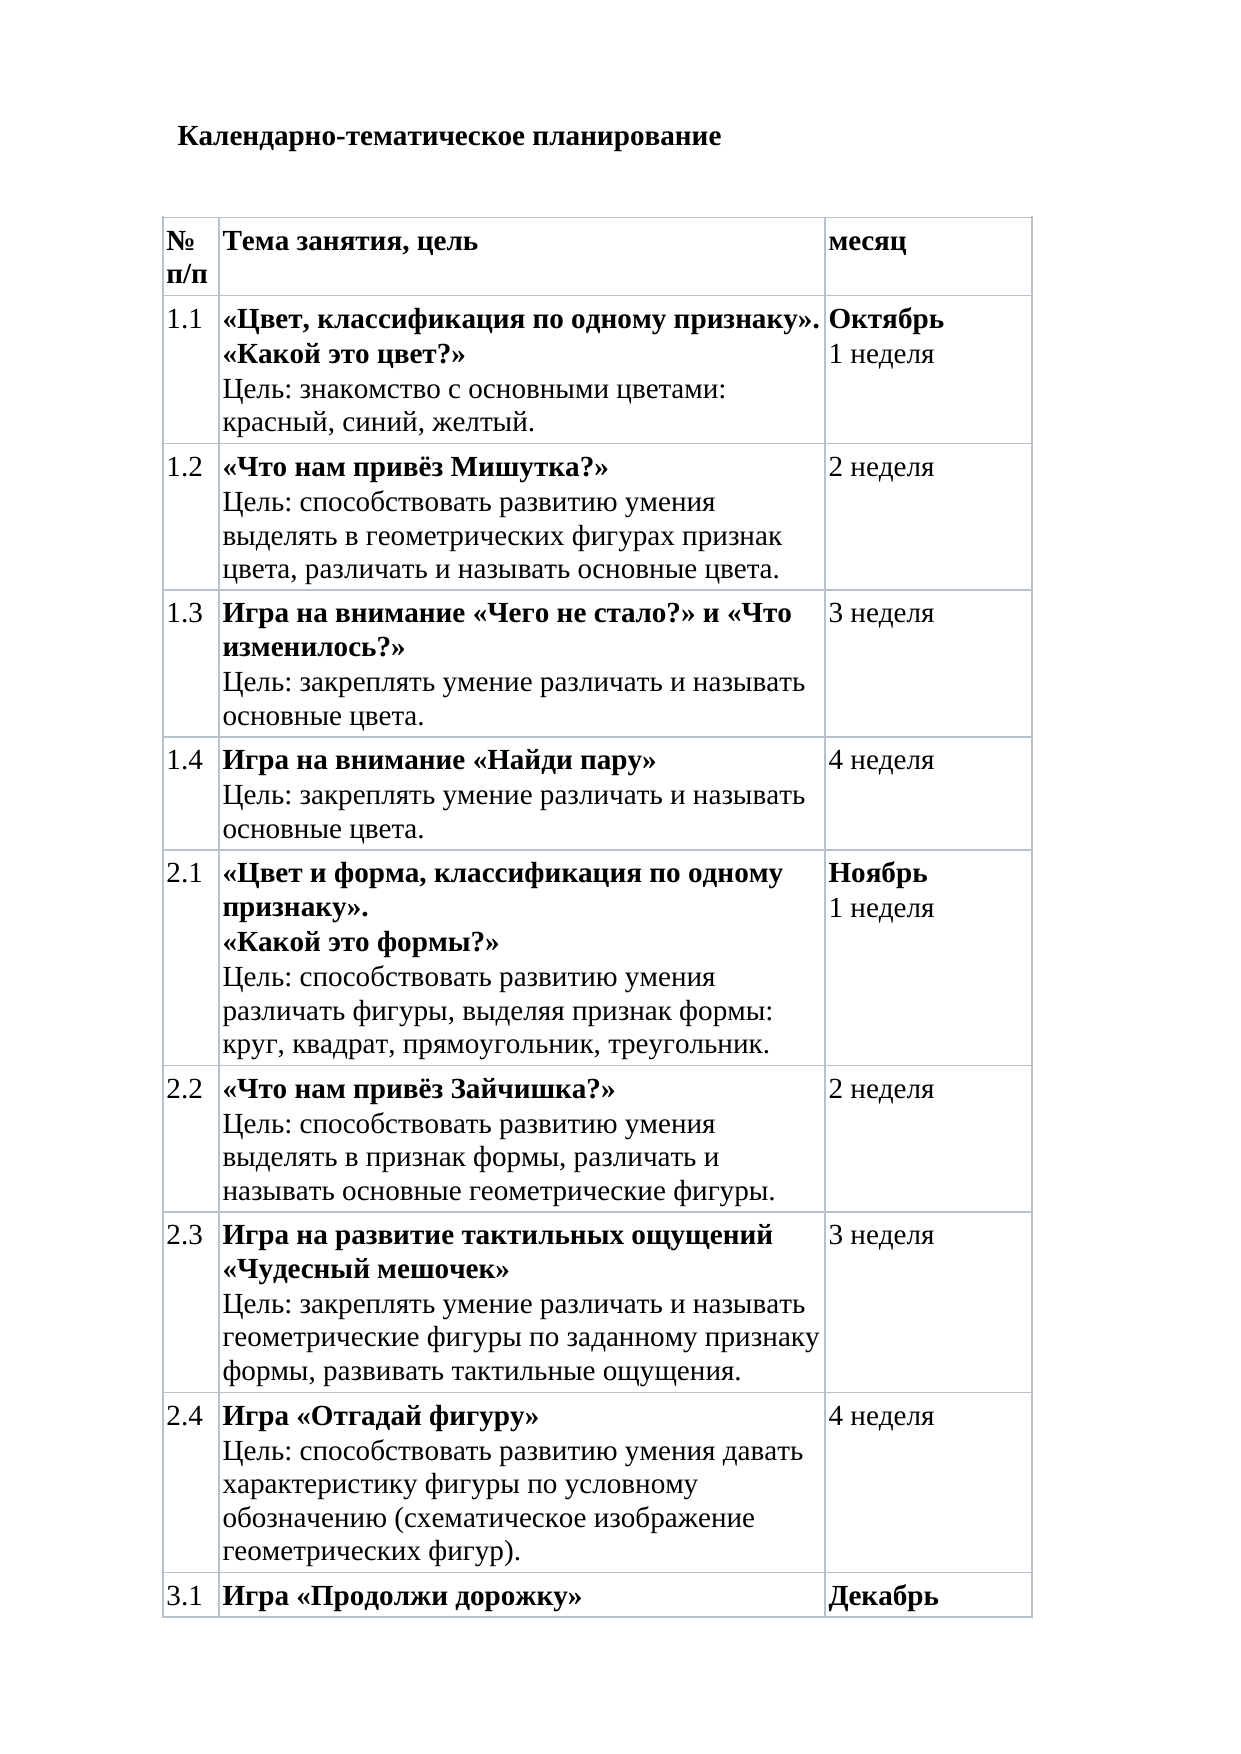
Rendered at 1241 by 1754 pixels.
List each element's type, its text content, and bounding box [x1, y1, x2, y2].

table_cell «Что нам привёз Зайчишка?» Цель: способствовать развитию умения выделять в признак формы, различать и называть основные геометрические фигуры. [220, 1066, 824, 1211]
table_cell 1.4 [164, 738, 218, 849]
table_cell «Что нам привёз Мишутка?» Цель: способствовать развитию умения выделять в геометрических фигурах признак цвета, различать и называть основные цвета. [220, 444, 824, 589]
table_cell Игра на развитие тактильных ощущений «Чудесный мешочек» Цель: закреплять умение различать и называть геометрические фигуры по заданному признаку формы, развивать тактильные ощущения. [220, 1213, 824, 1391]
table_cell 1.3 [164, 591, 218, 736]
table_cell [220, 1573, 824, 1616]
table_cell Ноябрь 1 неделя [826, 851, 1031, 1064]
table_cell 2.3 [164, 1213, 218, 1391]
table_cell 3.1 [164, 1573, 218, 1616]
table_cell «Цвет и форма, классификация по одному признаку». «Какой это формы?» Цель: способствовать развитию умения различать фигуры, выделяя признак формы: круг, квадрат, прямоугольник, треугольник. [220, 851, 824, 1064]
table_cell 2 неделя [826, 1066, 1031, 1211]
table_cell 4 неделя [826, 1393, 1031, 1572]
table_cell 2.4 [164, 1393, 218, 1572]
text Календарно-тематическое планирование [177, 118, 1152, 152]
table_cell Октябрь 1 неделя [826, 296, 1031, 443]
table_header месяц [826, 218, 1031, 294]
table_cell Игра на внимание «Найди пару» Цель: закреплять умение различать и называть основные цвета. [220, 738, 824, 849]
table_cell Декабрь 1 неделя [826, 1573, 1031, 1616]
table_cell 1.1 [164, 296, 218, 443]
table_cell 3 неделя [826, 1213, 1031, 1391]
table_cell Игра «Отгадай фигуру» Цель: способствовать развитию умения давать характеристику фигуры по условному обозначению (схематическое изображение геометрических фигур). [220, 1393, 824, 1572]
table_cell 2.2 [164, 1066, 218, 1211]
table_cell 2.1 [164, 851, 218, 1064]
table_cell 3 неделя [826, 591, 1031, 736]
table_header № п/п [164, 218, 218, 294]
table_header Тема занятия, цель [220, 218, 824, 294]
table_cell 1.2 [164, 444, 218, 589]
table_cell 2 неделя [826, 444, 1031, 589]
table_cell 4 неделя [826, 738, 1031, 849]
table_cell «Цвет, классификация по одному признаку». «Какой это цвет?» Цель: знакомство с основными цветами: красный, синий, желтый. [220, 296, 824, 443]
table_cell Игра на внимание «Чего не стало?» и «Что изменилось?» Цель: закреплять умение различать и называть основные цвета. [220, 591, 824, 736]
